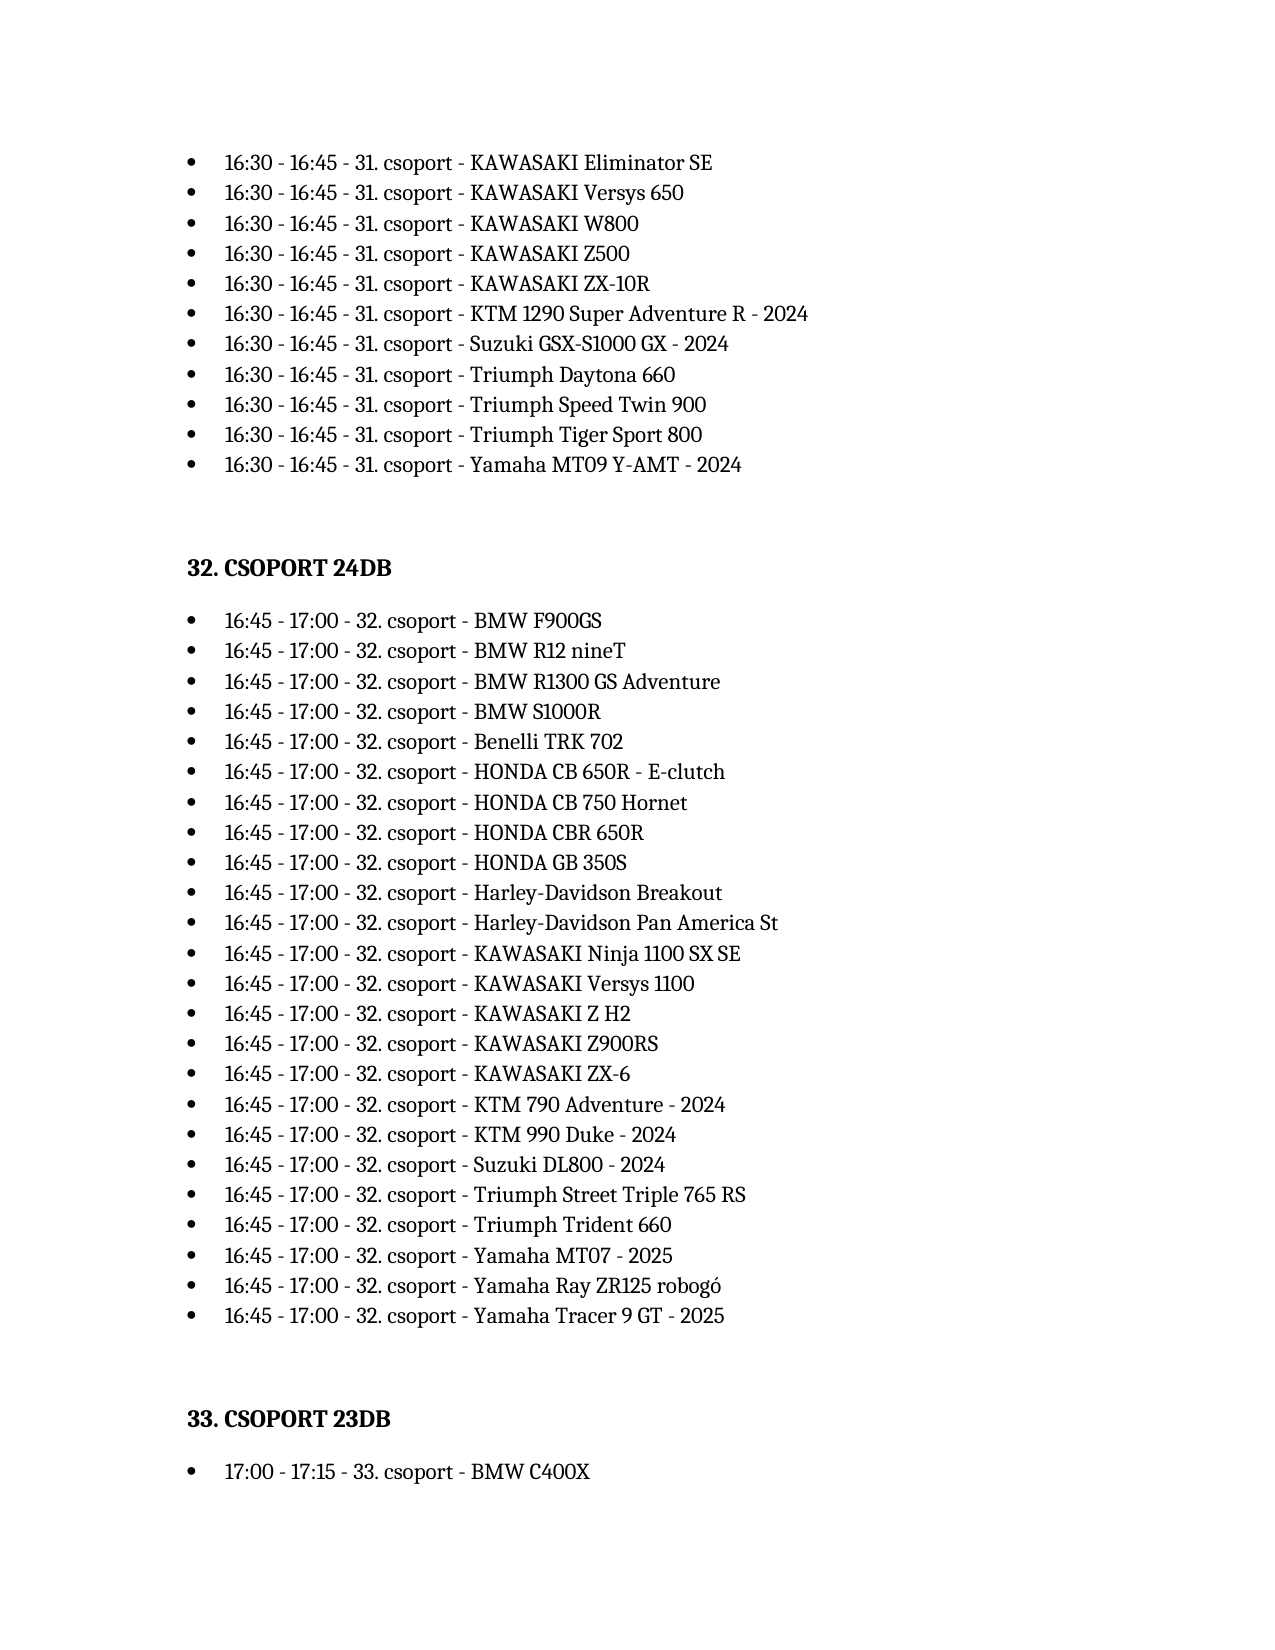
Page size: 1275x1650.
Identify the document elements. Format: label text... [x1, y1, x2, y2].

list 16:45 - 17:00 - 32. csoport - KAWASAKI Z900RS [187, 1031, 1087, 1057]
list 16:45 - 17:00 - 32. csoport - BMW S1000R [187, 699, 1087, 725]
list 16:30 - 16:45 - 31. csoport - Triumph Daytona 660 [187, 361, 1087, 388]
list 16:30 - 16:45 - 31. csoport - Triumph Tiger Sport 800 [187, 422, 1087, 448]
list 16:45 - 17:00 - 32. csoport - Yamaha Ray ZR125 robogó [187, 1273, 1087, 1299]
list 16:45 - 17:00 - 32. csoport - Yamaha MT07 - 2025 [187, 1242, 1087, 1269]
list 16:30 - 16:45 - 31. csoport - Yamaha MT09 Y-AMT - 2024 [187, 452, 1087, 478]
list 16:45 - 17:00 - 32. csoport - Harley-Davidson Breakout [187, 880, 1087, 906]
list 16:45 - 17:00 - 32. csoport - HONDA CBR 650R [187, 819, 1087, 846]
list 16:45 - 17:00 - 32. csoport - BMW R12 nineT [187, 638, 1087, 664]
list 16:45 - 17:00 - 32. csoport - HONDA CB 750 Hornet [187, 789, 1087, 816]
list 16:45 - 17:00 - 32. csoport - KAWASAKI Ninja 1100 SX SE [187, 940, 1087, 967]
list 16:30 - 16:45 - 31. csoport - Suzuki GSX-S1000 GX - 2024 [187, 331, 1087, 358]
list 16:45 - 17:00 - 32. csoport - KAWASAKI Z H2 [187, 1001, 1087, 1027]
list 16:45 - 17:00 - 32. csoport - BMW R1300 GS Adventure [187, 668, 1087, 695]
list 16:30 - 16:45 - 31. csoport - KAWASAKI Eliminator SE [187, 150, 1087, 176]
text 33. CSOPORT 23DB [187, 1405, 1087, 1434]
list 16:45 - 17:00 - 32. csoport - HONDA CB 650R - E-clutch [187, 759, 1087, 785]
list 16:45 - 17:00 - 32. csoport - Triumph Trident 660 [187, 1212, 1087, 1238]
list 16:45 - 17:00 - 32. csoport - BMW F900GS [187, 608, 1087, 634]
text 32. CSOPORT 24DB [187, 554, 1087, 583]
list 16:45 - 17:00 - 32. csoport - KTM 790 Adventure - 2024 [187, 1091, 1087, 1118]
list 16:45 - 17:00 - 32. csoport - Suzuki DL800 - 2024 [187, 1152, 1087, 1178]
list 16:30 - 16:45 - 31. csoport - KAWASAKI Z500 [187, 241, 1087, 267]
list 16:45 - 17:00 - 32. csoport - Yamaha Tracer 9 GT - 2025 [187, 1303, 1087, 1329]
list 16:45 - 17:00 - 32. csoport - KAWASAKI Versys 1100 [187, 971, 1087, 997]
list 16:30 - 16:45 - 31. csoport - KAWASAKI ZX-10R [187, 271, 1087, 297]
list 16:45 - 17:00 - 32. csoport - Harley-Davidson Pan America St [187, 910, 1087, 936]
list 16:30 - 16:45 - 31. csoport - KTM 1290 Super Adventure R - 2024 [187, 301, 1087, 327]
list 16:30 - 16:45 - 31. csoport - KAWASAKI W800 [187, 210, 1087, 237]
list 16:30 - 16:45 - 31. csoport - KAWASAKI Versys 650 [187, 180, 1087, 207]
list 16:45 - 17:00 - 32. csoport - KAWASAKI ZX-6 [187, 1061, 1087, 1087]
list 17:00 - 17:15 - 33. csoport - BMW C400X [187, 1459, 1087, 1485]
list 16:30 - 16:45 - 31. csoport - Triumph Speed Twin 900 [187, 392, 1087, 418]
list 16:45 - 17:00 - 32. csoport - Benelli TRK 702 [187, 729, 1087, 755]
list 16:45 - 17:00 - 32. csoport - HONDA GB 350S [187, 850, 1087, 876]
list 16:45 - 17:00 - 32. csoport - KTM 990 Duke - 2024 [187, 1122, 1087, 1148]
list 16:45 - 17:00 - 32. csoport - Triumph Street Triple 765 RS [187, 1182, 1087, 1208]
